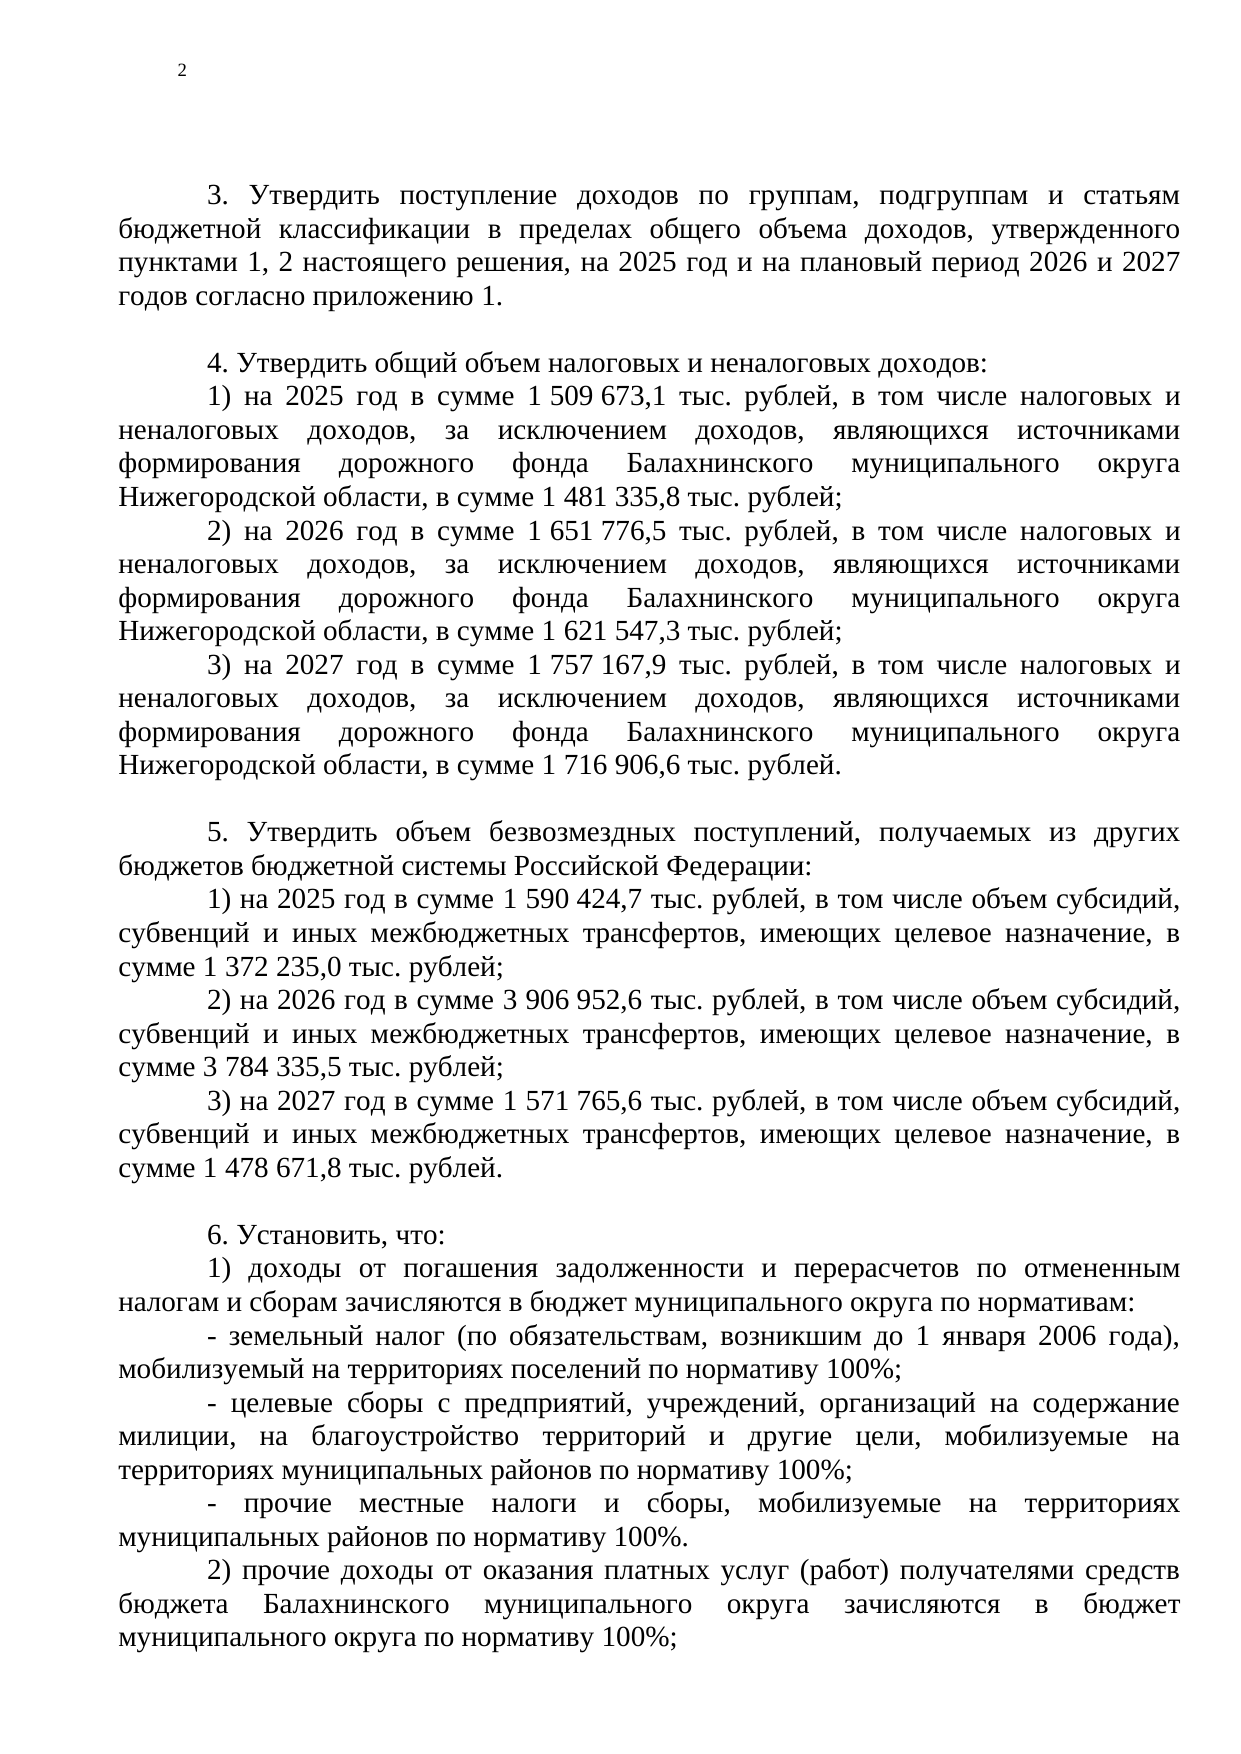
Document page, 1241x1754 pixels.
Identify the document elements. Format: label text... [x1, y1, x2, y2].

text 2) на 2026 год в сумме 3 906 952,6 тыс. рублей, в том числе объем субсидий, субвенций и иных межбюджетных трансфертов, имеющих целевое назначение, в сумме 3 784 335,5 тыс. рублей; [118, 982, 1181, 1083]
text - земельный налог (по обязательствам, возникшим до 1 января 2006 года), мобилизуемый на территориях поселений по нормативу 100%; [118, 1318, 1181, 1385]
text - целевые сборы с предприятий, учреждений, организаций на содержание милиции, на благоустройство территорий и другие цели, мобилизуемые на территориях муниципальных районов по нормативу 100%; [118, 1385, 1181, 1485]
text 4. Утвердить общий объем налоговых и неналоговых доходов: [118, 345, 1181, 378]
text 3) на 2027 год в сумме 1 757 167,9 тыс. рублей, в том числе налоговых и неналоговых доходов, за исключением доходов, являющихся источниками формирования дорожного фонда Балахнинского муниципального округа Нижегородской области, в сумме 1 716 906,6 тыс. рублей. [118, 647, 1181, 781]
text 2) прочие доходы от оказания платных услуг (работ) получателями средств бюджета Балахнинского муниципального округа зачисляются в бюджет муниципального округа по нормативу 100%; [118, 1552, 1181, 1653]
text - прочие местные налоги и сборы, мобилизуемые на территориях муниципальных районов по нормативу 100%. [118, 1485, 1181, 1552]
text 1) доходы от погашения задолженности и перерасчетов по отмененным налогам и сборам зачисляются в бюджет муниципального округа по нормативам: [118, 1251, 1181, 1318]
text 3) на 2027 год в сумме 1 571 765,6 тыс. рублей, в том числе объем субсидий, субвенций и иных межбюджетных трансфертов, имеющих целевое назначение, в сумме 1 478 671,8 тыс. рублей. [118, 1083, 1181, 1183]
text 5. Утвердить объем безвозмездных поступлений, получаемых из других бюджетов бюджетной системы Российской Федерации: [118, 814, 1181, 882]
text 1) на 2025 год в сумме 1 509 673,1 тыс. рублей, в том числе налоговых и неналоговых доходов, за исключением доходов, являющихся источниками формирования дорожного фонда Балахнинского муниципального округа Нижегородской области, в сумме 1 481 335,8 тыс. рублей; [118, 378, 1181, 513]
text 6. Установить, что: [118, 1217, 1181, 1251]
text 1) на 2025 год в сумме 1 590 424,7 тыс. рублей, в том числе объем субсидий, субвенций и иных межбюджетных трансфертов, имеющих целевое назначение, в сумме 1 372 235,0 тыс. рублей; [118, 882, 1181, 982]
text 3. Утвердить поступление доходов по группам, подгруппам и статьям бюджетной классификации в пределах общего объема доходов, утвержденного пунктами 1, 2 настоящего решения, на 2025 год и на плановый период 2026 и 2027 годов согласно приложению 1. [118, 177, 1181, 311]
text 2) на 2026 год в сумме 1 651 776,5 тыс. рублей, в том числе налоговых и неналоговых доходов, за исключением доходов, являющихся источниками формирования дорожного фонда Балахнинского муниципального округа Нижегородской области, в сумме 1 621 547,3 тыс. рублей; [118, 513, 1181, 647]
